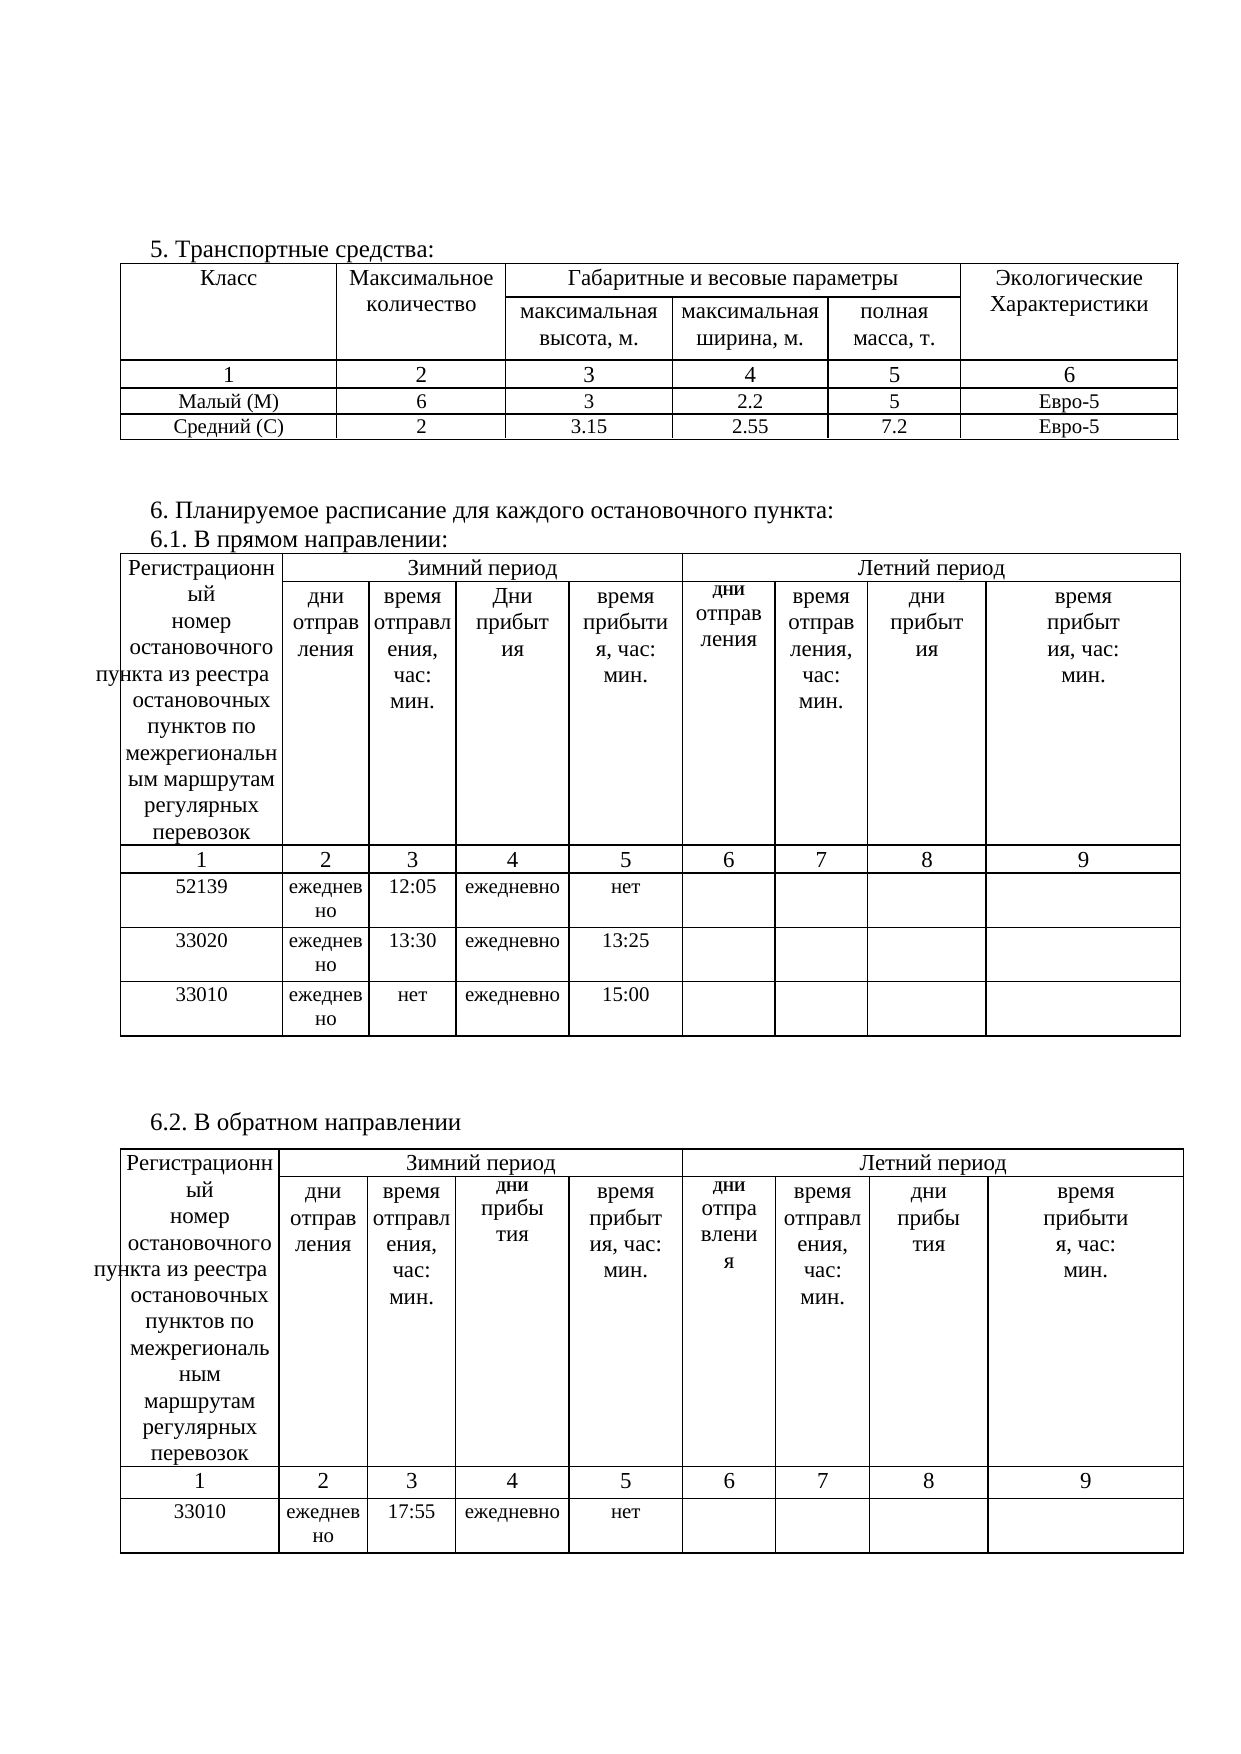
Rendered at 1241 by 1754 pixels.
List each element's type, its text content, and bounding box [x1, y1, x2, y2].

table_header Максимальное количество [337, 264, 505, 359]
table_cell [870, 1499, 987, 1552]
table_header Регистрационный номер остановочного пункта из реестра остановочных пунктов по межрегиональным маршрутам регулярных перевозок [121, 554, 282, 844]
table_cell 1 [121, 846, 282, 872]
table_cell ДНИ отпра влени я [683, 1177, 775, 1466]
table_cell 4 [673, 361, 827, 387]
table_cell 2 [280, 1467, 367, 1498]
table_cell 2 [337, 415, 505, 438]
text 6. Планируемое расписание для каждого остановочного пункта: [150, 495, 1090, 524]
table_cell 2.55 [673, 415, 827, 438]
table_cell ДНИ отправ ления [683, 582, 774, 844]
table_cell 2.2 [673, 389, 827, 413]
table_cell 15:00 [570, 982, 682, 1035]
table_cell 2 [337, 361, 505, 387]
text 6.1. В прямом направлении: [150, 524, 1090, 553]
table_cell 33010 [121, 982, 282, 1035]
table_cell 5 [570, 1467, 682, 1498]
table_cell Средний (С) [121, 415, 336, 438]
table_cell 5 [570, 846, 682, 872]
table_cell время прибыти я, час: мин. [570, 582, 682, 844]
table_cell дни отправ ления [283, 582, 368, 844]
table_cell 6 [961, 361, 1177, 387]
table_cell Евро-5 [961, 389, 1177, 413]
table_cell 33010 [121, 1499, 278, 1552]
table_cell 3 [506, 361, 672, 387]
table_cell время прибыт ия, час: мин. [987, 582, 1180, 844]
table_cell 13:30 [370, 928, 455, 981]
table_cell нет [570, 1499, 682, 1552]
table_cell [989, 1499, 1183, 1552]
table_cell максимальная ширина, м. [673, 298, 827, 359]
table_cell 6 [683, 846, 774, 872]
table_cell Дни прибыт ия [457, 582, 568, 844]
table_cell нет [370, 982, 455, 1035]
table_cell 3 [368, 1467, 455, 1498]
table_cell [683, 1499, 775, 1552]
table_header Летний период [683, 1150, 1183, 1176]
table_cell 4 [457, 846, 568, 872]
table_cell ежедневно [457, 982, 568, 1035]
table_cell 5 [829, 389, 960, 413]
table_cell [868, 928, 985, 981]
table_cell время отправл ения, час: мин. [368, 1177, 455, 1466]
table_cell 8 [868, 846, 985, 872]
table_cell время отправ ления, час: мин. [776, 582, 867, 844]
table_cell ежедневно [280, 1499, 367, 1552]
table_cell полная масса, т. [829, 298, 960, 359]
table_cell время прибыти я, час: мин. [989, 1177, 1183, 1466]
table_header Габаритные и весовые параметры [506, 264, 960, 296]
table_cell 12:05 [370, 874, 455, 926]
table_cell [776, 874, 867, 926]
table_cell 6 [683, 1467, 775, 1498]
table_cell [776, 982, 867, 1035]
table_header Зимний период [283, 554, 682, 581]
table_cell [776, 1499, 869, 1552]
table_cell 7 [776, 846, 867, 872]
table_cell 1 [121, 361, 336, 387]
table_cell 3 [370, 846, 455, 872]
table_cell [776, 928, 867, 981]
table_header Экологические Характеристики [961, 264, 1177, 359]
table_cell нет [570, 874, 682, 926]
table_header Летний период [683, 554, 1180, 581]
table_cell 1 [121, 1467, 278, 1498]
table_cell [987, 874, 1180, 926]
text 6.2. В обратном направлении [150, 1107, 1090, 1135]
table_cell 2 [283, 846, 368, 872]
table_cell 3.15 [506, 415, 672, 438]
table_cell максимальная высота, м. [506, 298, 672, 359]
table_cell Евро-5 [961, 415, 1177, 438]
table_cell [987, 928, 1180, 981]
table_cell время отправл ения, час: мин. [370, 582, 455, 844]
table_cell [987, 982, 1180, 1035]
table_cell 6 [337, 389, 505, 413]
table_cell ежедневно [283, 874, 368, 926]
table_cell 9 [987, 846, 1180, 872]
table_header Зимний период [280, 1150, 682, 1176]
table_cell [868, 874, 985, 926]
text 5. Транспортные средства: [150, 234, 1090, 263]
table_cell время прибыт ия, час: мин. [570, 1177, 682, 1466]
table_cell ежедневно [456, 1499, 568, 1552]
table_header Класс [121, 264, 336, 359]
table_cell [683, 982, 774, 1035]
table_cell ежедневно [457, 928, 568, 981]
table_cell время отправл ения, час: мин. [776, 1177, 869, 1466]
table_cell 7 [776, 1467, 869, 1498]
table_cell [683, 928, 774, 981]
table_cell 13:25 [570, 928, 682, 981]
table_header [121, 1150, 278, 1466]
table_cell 4 [456, 1467, 568, 1498]
table_cell [868, 982, 985, 1035]
table_cell ежедневно [283, 982, 368, 1035]
table_cell дни прибы тия [870, 1177, 987, 1466]
table_cell дни прибыт ия [868, 582, 985, 844]
table_cell 17:55 [368, 1499, 455, 1552]
table_cell дни отправ ления [280, 1177, 367, 1466]
table_cell 33020 [121, 928, 282, 981]
table_cell 7.2 [829, 415, 960, 438]
table_cell ежедневно [283, 928, 368, 981]
table_cell 9 [989, 1467, 1183, 1498]
table_cell 3 [506, 389, 672, 413]
table_cell ежедневно [457, 874, 568, 926]
table_cell Малый (М) [121, 389, 336, 413]
table_cell 8 [870, 1467, 987, 1498]
table_cell 52139 [121, 874, 282, 926]
table_cell 5 [829, 361, 960, 387]
table_cell ДНИ прибы тия [456, 1177, 568, 1466]
table_cell [683, 874, 774, 926]
